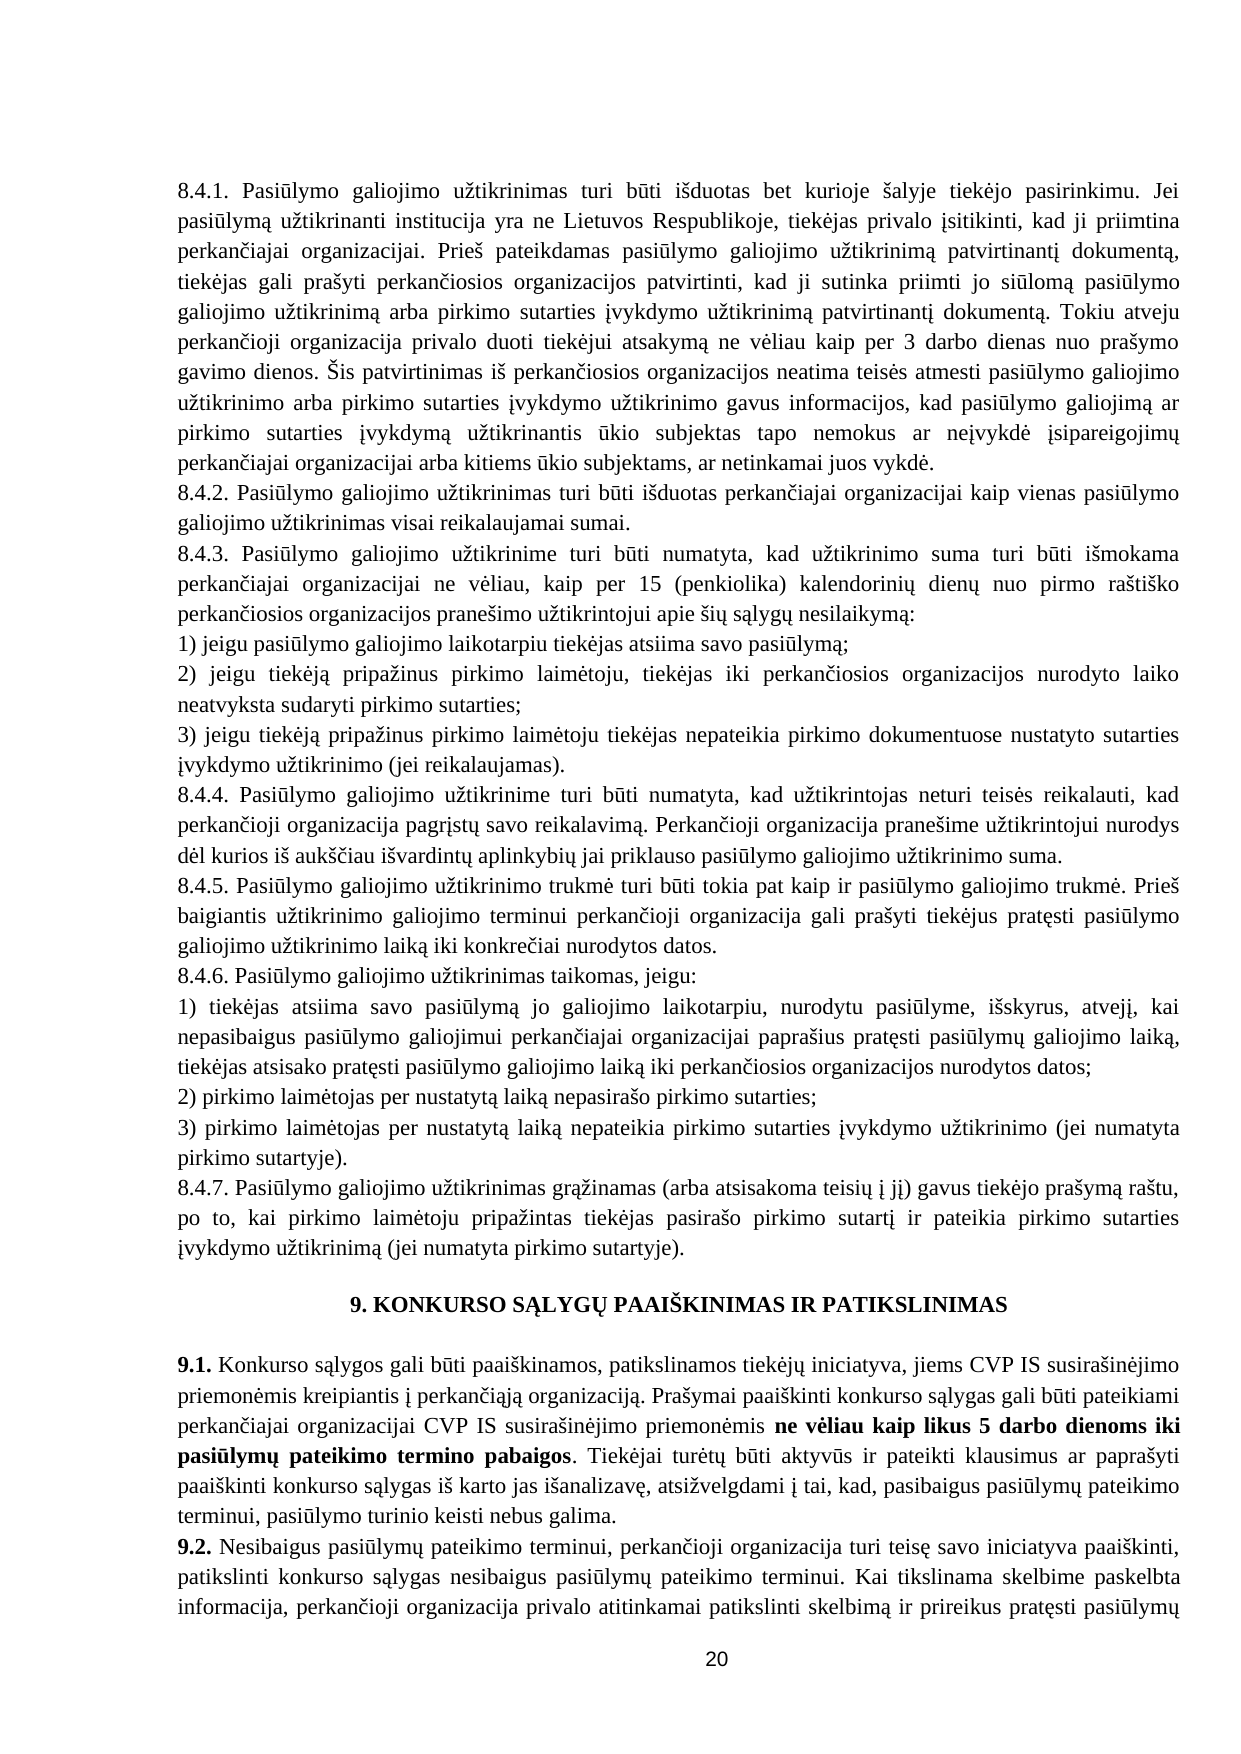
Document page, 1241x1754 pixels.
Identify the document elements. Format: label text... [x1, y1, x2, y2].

text 1) jeigu pasiūlymo galiojimo laikotarpiu tiekėjas atsiima savo pasiūlymą; [177, 630, 1181, 657]
text 8.4.7. Pasiūlymo galiojimo užtikrinimas grąžinamas (arba atsisakoma teisių į jį) gavus tiekėjo prašymą raštu, po to, kai pirkimo laimėtoju pripažintas tiekėjas pasirašo pirkimo sutartį ir pateikia pirkimo sutarties įvykdymo užtikrinimą (jei numatyta pirkimo sutartyje). [177, 1174, 1181, 1261]
text 2) jeigu tiekėją pripažinus pirkimo laimėtoju, tiekėjas iki perkančiosios organizacijos nurodyto laiko neatvyksta sudaryti pirkimo sutarties; [177, 661, 1181, 717]
text 9.1. Konkurso sąlygos gali būti paaiškinamos, patikslinamos tiekėjų iniciatyva, jiems CVP IS susirašinėjimo priemonėmis kreipiantis į perkančiąją organizaciją. Prašymai paaiškinti konkurso sąlygas gali būti pateikiami perkančiajai organizacijai CVP IS susirašinėjimo priemonėmis ne vėliau kaip likus 5 darbo dienoms iki pasiūlymų pateikimo termino pabaigos. Tiekėjai turėtų būti aktyvūs ir pateikti klausimus ar paprašyti paaiškinti konkurso sąlygas iš karto jas išanalizavę, atsižvelgdami į tai, kad, pasibaigus pasiūlymų pateikimo terminui, pasiūlymo turinio keisti nebus galima. [177, 1351, 1181, 1529]
text 8.4.2. Pasiūlymo galiojimo užtikrinimas turi būti išduotas perkančiajai organizacijai kaip vienas pasiūlymo galiojimo užtikrinimas visai reikalaujamai sumai. [177, 479, 1181, 536]
text 3) pirkimo laimėtojas per nustatytą laiką nepateikia pirkimo sutarties įvykdymo užtikrinimo (jei numatyta pirkimo sutartyje). [177, 1114, 1181, 1170]
text 8.4.6. Pasiūlymo galiojimo užtikrinimas taikomas, jeigu: [177, 963, 1181, 989]
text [177, 1533, 1181, 1619]
text 2) pirkimo laimėtojas per nustatytą laiką nepasirašo pirkimo sutarties; [177, 1083, 1181, 1110]
text 1) tiekėjas atsiima savo pasiūlymą jo galiojimo laikotarpiu, nurodytu pasiūlyme, išskyrus, atvejį, kai nepasibaigus pasiūlymo galiojimui perkančiajai organizacijai paprašius pratęsti pasiūlymų galiojimo laiką, tiekėjas atsisako pratęsti pasiūlymo galiojimo laiką iki perkančiosios organizacijos nurodytos datos; [177, 993, 1181, 1079]
text 8.4.3. Pasiūlymo galiojimo užtikrinime turi būti numatyta, kad užtikrinimo suma turi būti išmokama perkančiajai organizacijai ne vėliau, kaip per 15 (penkiolika) kalendorinių dienų nuo pirmo raštiško perkančiosios organizacijos pranešimo užtikrintojui apie šių sąlygų nesilaikymą: [177, 540, 1181, 626]
text 8.4.1. Pasiūlymo galiojimo užtikrinimas turi būti išduotas bet kurioje šalyje tiekėjo pasirinkimu. Jei pasiūlymą užtikrinanti institucija yra ne Lietuvos Respublikoje, tiekėjas privalo įsitikinti, kad ji priimtina perkančiajai organizacijai. Prieš pateikdamas pasiūlymo galiojimo užtikrinimą patvirtinantį dokumentą, tiekėjas gali prašyti perkančiosios organizacijos patvirtinti, kad ji sutinka priimti jo siūlomą pasiūlymo galiojimo užtikrinimą arba pirkimo sutarties įvykdymo užtikrinimą patvirtinantį dokumentą. Tokiu atveju perkančioji organizacija privalo duoti tiekėjui atsakymą ne vėliau kaip per 3 darbo dienas nuo prašymo gavimo dienos. Šis patvirtinimas iš perkančiosios organizacijos neatima teisės atmesti pasiūlymo galiojimo užtikrinimo arba pirkimo sutarties įvykdymo užtikrinimo gavus informacijos, kad pasiūlymo galiojimą ar pirkimo sutarties įvykdymą užtikrinantis ūkio subjektas tapo nemokus ar neįvykdė įsipareigojimų perkančiajai organizacijai arba kitiems ūkio subjektams, ar netinkamai juos vykdė. [177, 177, 1181, 475]
text 9. KONKURSO SĄLYGŲ PAAIŠKINIMAS IR PATIKSLINIMAS [177, 1291, 1181, 1317]
text 8.4.4. Pasiūlymo galiojimo užtikrinime turi būti numatyta, kad užtikrintojas neturi teisės reikalauti, kad perkančioji organizacija pagrįstų savo reikalavimą. Perkančioji organizacija pranešime užtikrintojui nurodys dėl kurios iš aukščiau išvardintų aplinkybių jai priklauso pasiūlymo galiojimo užtikrinimo suma. [177, 781, 1181, 868]
text 3) jeigu tiekėją pripažinus pirkimo laimėtoju tiekėjas nepateikia pirkimo dokumentuose nustatyto sutarties įvykdymo užtikrinimo (jei reikalaujamas). [177, 721, 1181, 777]
text 8.4.5. Pasiūlymo galiojimo užtikrinimo trukmė turi būti tokia pat kaip ir pasiūlymo galiojimo trukmė. Prieš baigiantis užtikrinimo galiojimo terminui perkančioji organizacija gali prašyti tiekėjus pratęsti pasiūlymo galiojimo užtikrinimo laiką iki konkrečiai nurodytos datos. [177, 872, 1181, 959]
